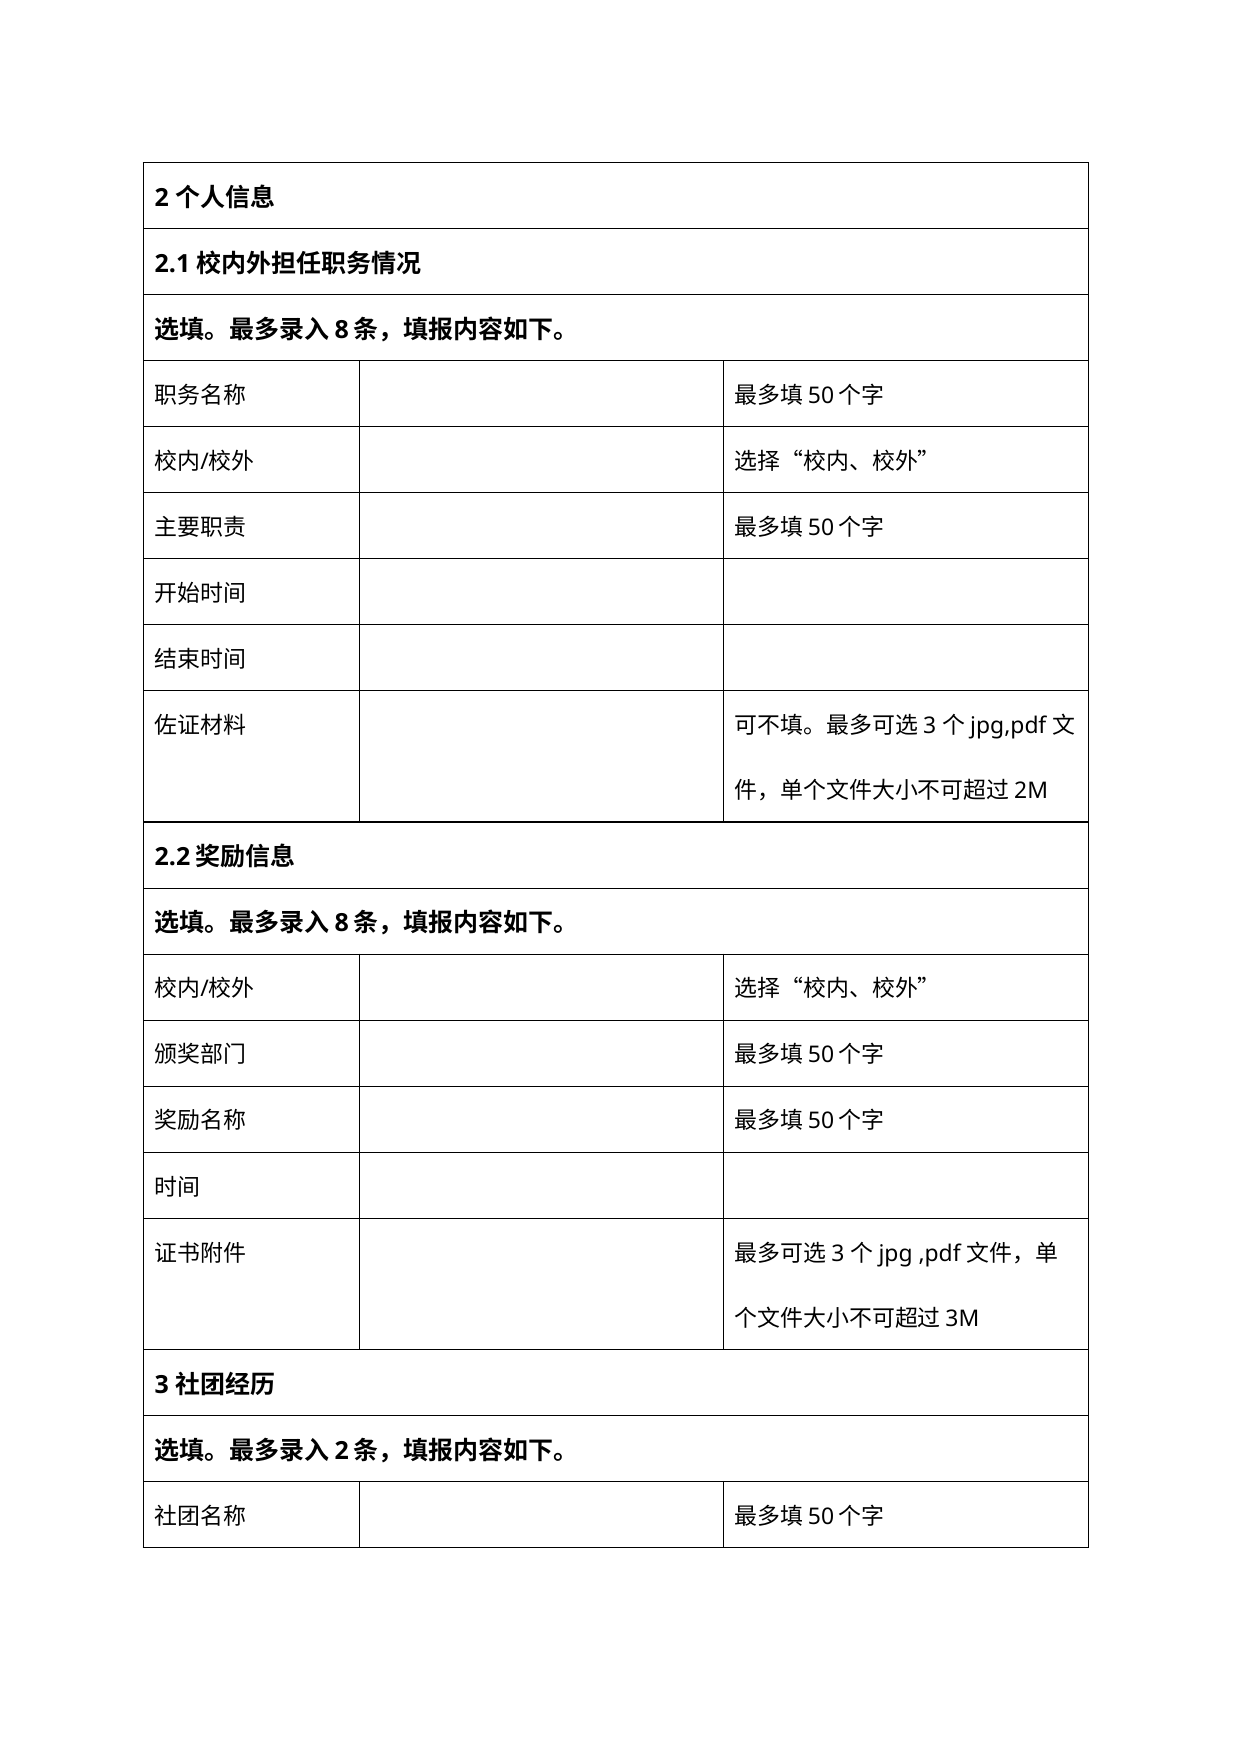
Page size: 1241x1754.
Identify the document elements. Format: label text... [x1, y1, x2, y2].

table_cell 校内/校外 [144, 955, 359, 1019]
table_cell [360, 559, 723, 624]
table_cell 开始时间 [144, 559, 359, 624]
table_cell 选择“校内、校外” [724, 955, 1088, 1019]
table_cell [360, 955, 723, 1019]
table_cell 奖励名称 [144, 1087, 359, 1152]
table_cell [360, 427, 723, 492]
table_cell 职务名称 [144, 361, 359, 426]
table_cell [360, 361, 723, 426]
table_cell 最多可选 3 个 jpg ,pdf 文件，单个文件大小不可超过3M [724, 1219, 1088, 1349]
table_cell 2.2奖励信息 [144, 823, 1088, 887]
table_cell 最多填50个字 [724, 361, 1088, 426]
table_cell 结束时间 [144, 625, 359, 690]
table_cell 选择“校内、校外” [724, 427, 1088, 492]
table_cell 时间 [144, 1153, 359, 1218]
table_cell [360, 1021, 723, 1086]
table_cell [360, 691, 723, 821]
table_cell 主要职责 [144, 493, 359, 558]
table_cell 最多填50个字 [724, 1482, 1088, 1547]
table_cell 最多填50个字 [724, 1087, 1088, 1152]
table_cell 选填。最多录入8条，填报内容如下。 [144, 889, 1088, 953]
table_cell [724, 559, 1088, 624]
table_cell 最多填50个字 [724, 493, 1088, 558]
table_cell 校内/校外 [144, 427, 359, 492]
table_cell 最多填50个字 [724, 1021, 1088, 1086]
table_cell 佐证材料 [144, 691, 359, 821]
table_cell [724, 625, 1088, 690]
table_cell [360, 1482, 723, 1547]
table_header 2 个人信息 [144, 163, 1088, 228]
table_cell [360, 1087, 723, 1152]
table_cell 选填。最多录入8条，填报内容如下。 [144, 295, 1088, 360]
table_cell [360, 1153, 723, 1218]
table_cell 2.1 校内外担任职务情况 [144, 229, 1088, 294]
table_cell 选填。最多录入2条，填报内容如下。 [144, 1416, 1088, 1481]
table_cell [360, 625, 723, 690]
table_cell 证书附件 [144, 1219, 359, 1349]
table_cell [360, 493, 723, 558]
table_cell 3 社团经历 [144, 1350, 1088, 1415]
table_cell 社团名称 [144, 1482, 359, 1547]
table_cell [724, 1153, 1088, 1218]
table_cell 颁奖部门 [144, 1021, 359, 1086]
table_cell [360, 1219, 723, 1349]
table_cell 可不填。最多可选 3 个 jpg,pdf 文件，单个文件大小不可超过2M [724, 691, 1088, 821]
